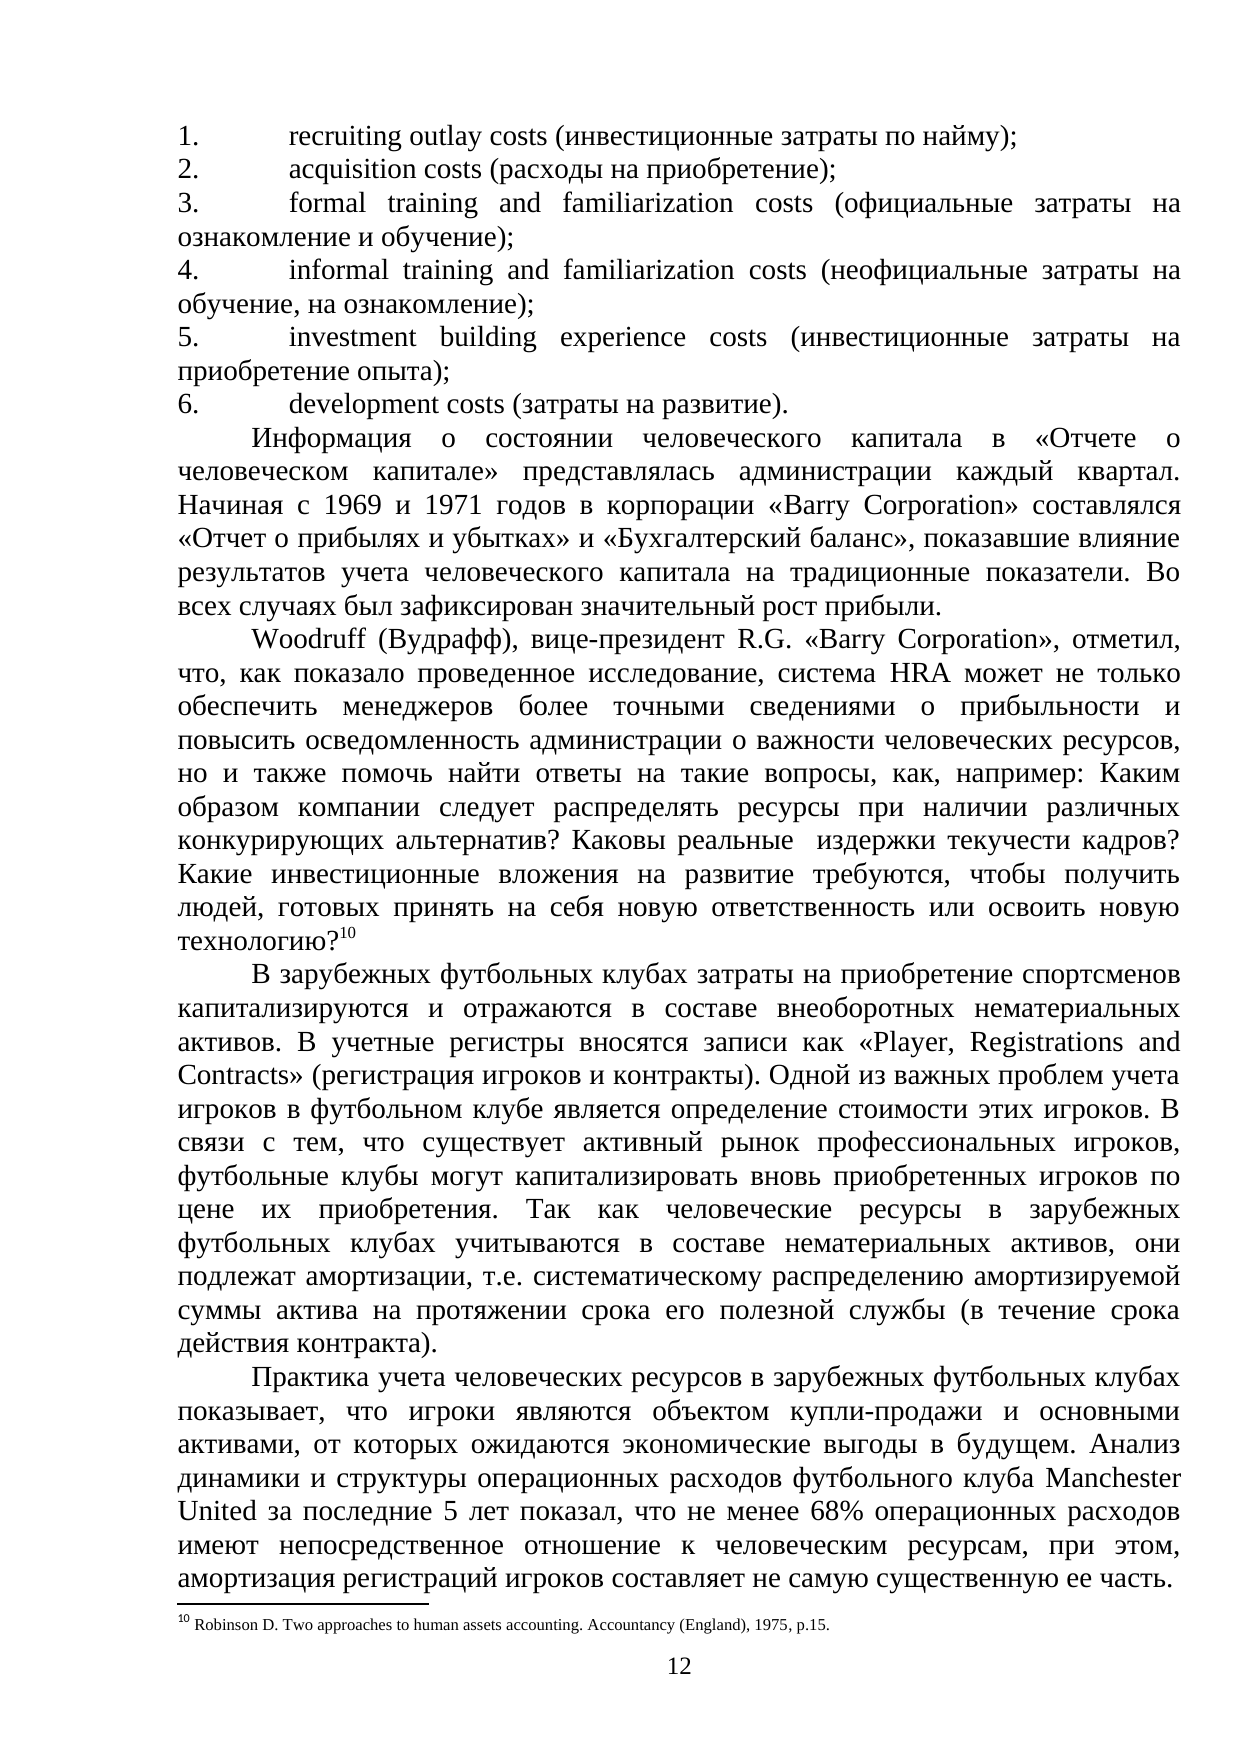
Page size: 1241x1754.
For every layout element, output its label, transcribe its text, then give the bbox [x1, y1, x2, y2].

list acquisition costs (расходы на приобретение); [177, 152, 1181, 185]
list recruiting outlay costs (инвестиционные затраты по найму); [177, 118, 1181, 152]
list formal training and familiarization costs (официальные затраты на ознакомление и обучение); [177, 185, 1181, 252]
text Информация о состоянии человеческого капитала в «Отчете о человеческом капитале» представлялась администрации каждый квартал. Начиная с 1969 и 1971 годов в корпорации «Barry Corporation» составлялся «Отчет о прибылях и убытках» и «Бухгалтерский баланс», показавшие влияние результатов учета человеческого капитала на традиционные показатели. Во всех случаях был зафиксирован значительный рост прибыли. [177, 420, 1181, 621]
list investment building experience costs (инвестиционные затраты на приобретение опыта); [177, 319, 1181, 386]
text Woodruff (Вудрафф), вице-президент R.G. «Barry Corporation», отметил, что, как показало проведенное исследование, система HRA может не только обеспечить менеджеров более точными сведениями о прибыльности и повысить осведомленность администрации о важности человеческих ресурсов, но и также помочь найти ответы на такие вопросы, как, например: Каким образом компании следует распределять ресурсы при наличии различных конкурирующих альтернатив? Каковы реальные издержки текучести кадров? Какие инвестиционные вложения на развитие требуются, чтобы получить людей, готовых принять на себя новую ответственность или освоить новую технологию? [177, 621, 1181, 957]
list development costs (затраты на развитие). [177, 386, 1181, 420]
text Практика учета человеческих ресурсов в зарубежных футбольных клубах показывает, что игроки являются объектом купли-продажи и основными активами, от которых ожидаются экономические выгоды в будущем. Анализ динамики и структуры операционных расходов футбольного клуба Manchester United за последние 5 лет показал, что не менее 68% операционных расходов имеют непосредственное отношение к человеческим ресурсам, при этом, амортизация регистраций игроков составляет не самую существенную ее часть. [177, 1359, 1181, 1594]
text В зарубежных футбольных клубах затраты на приобретение спортсменов капитализируются и отражаются в составе внеоборотных нематериальных активов. В учетные регистры вносятся записи как «Player, Registrations and Contracts» (регистрация игроков и контракты). Одной из важных проблем учета игроков в футбольном клубе является определение стоимости этих игроков. В связи с тем, что существует активный рынок профессиональных игроков, футбольные клубы могут капитализировать вновь приобретенных игроков по цене их приобретения. Так как человеческие ресурсы в зарубежных футбольных клубах учитываются в составе нематериальных активов, они подлежат амортизации, т.е. систематическому распределению амортизируемой суммы актива на протяжении срока его полезной службы (в течение срока действия контракта). [177, 957, 1181, 1359]
list informal training and familiarization costs (неофициальные затраты на обучение, на ознакомление); [177, 252, 1181, 319]
